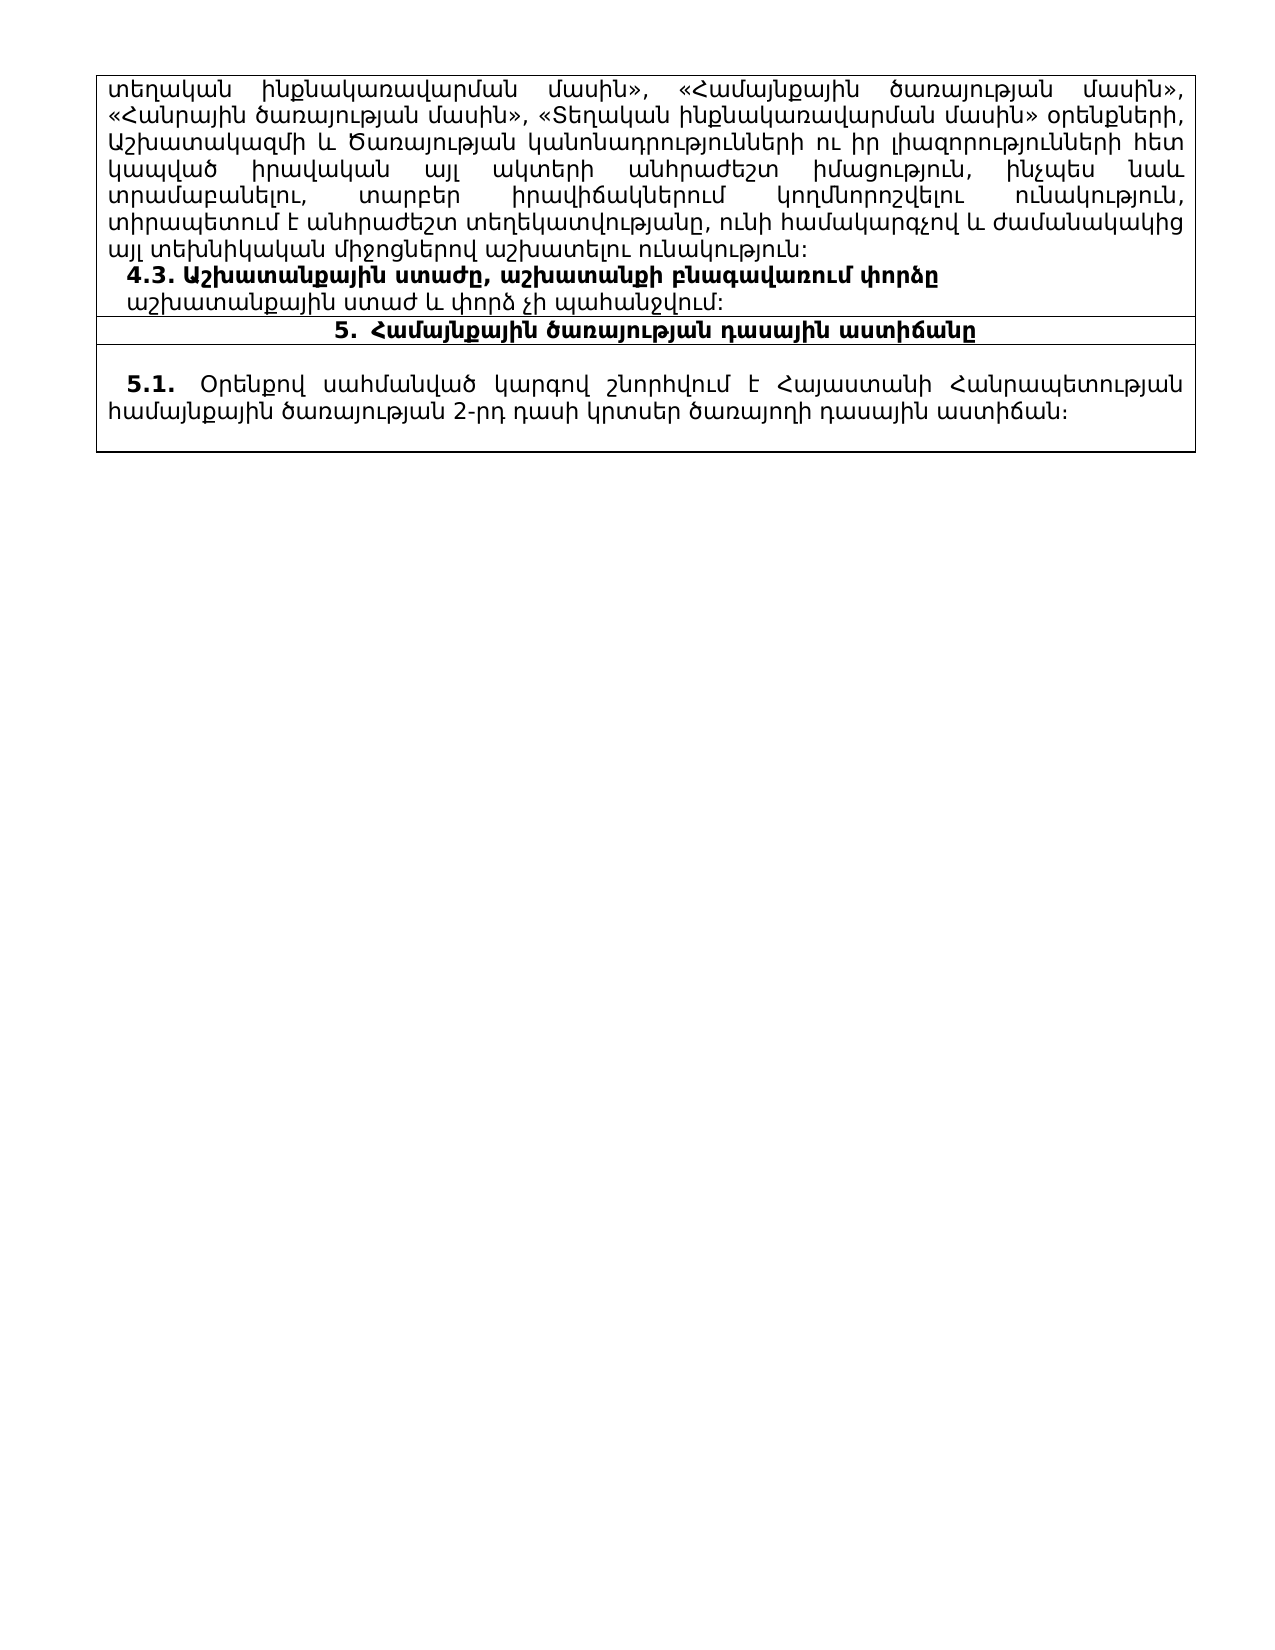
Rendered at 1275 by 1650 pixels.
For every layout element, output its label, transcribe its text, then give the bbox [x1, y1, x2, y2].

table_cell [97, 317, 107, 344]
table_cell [97, 76, 1195, 316]
table_cell Օրենքով սահմանված կարգով շնորհվում է Հայաստանի Հանրապետության համայնքային ծառայության 2-րդ դասի կրտսեր ծառայողի դասային աստիճան։ [97, 345, 1195, 451]
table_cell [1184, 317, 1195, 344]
